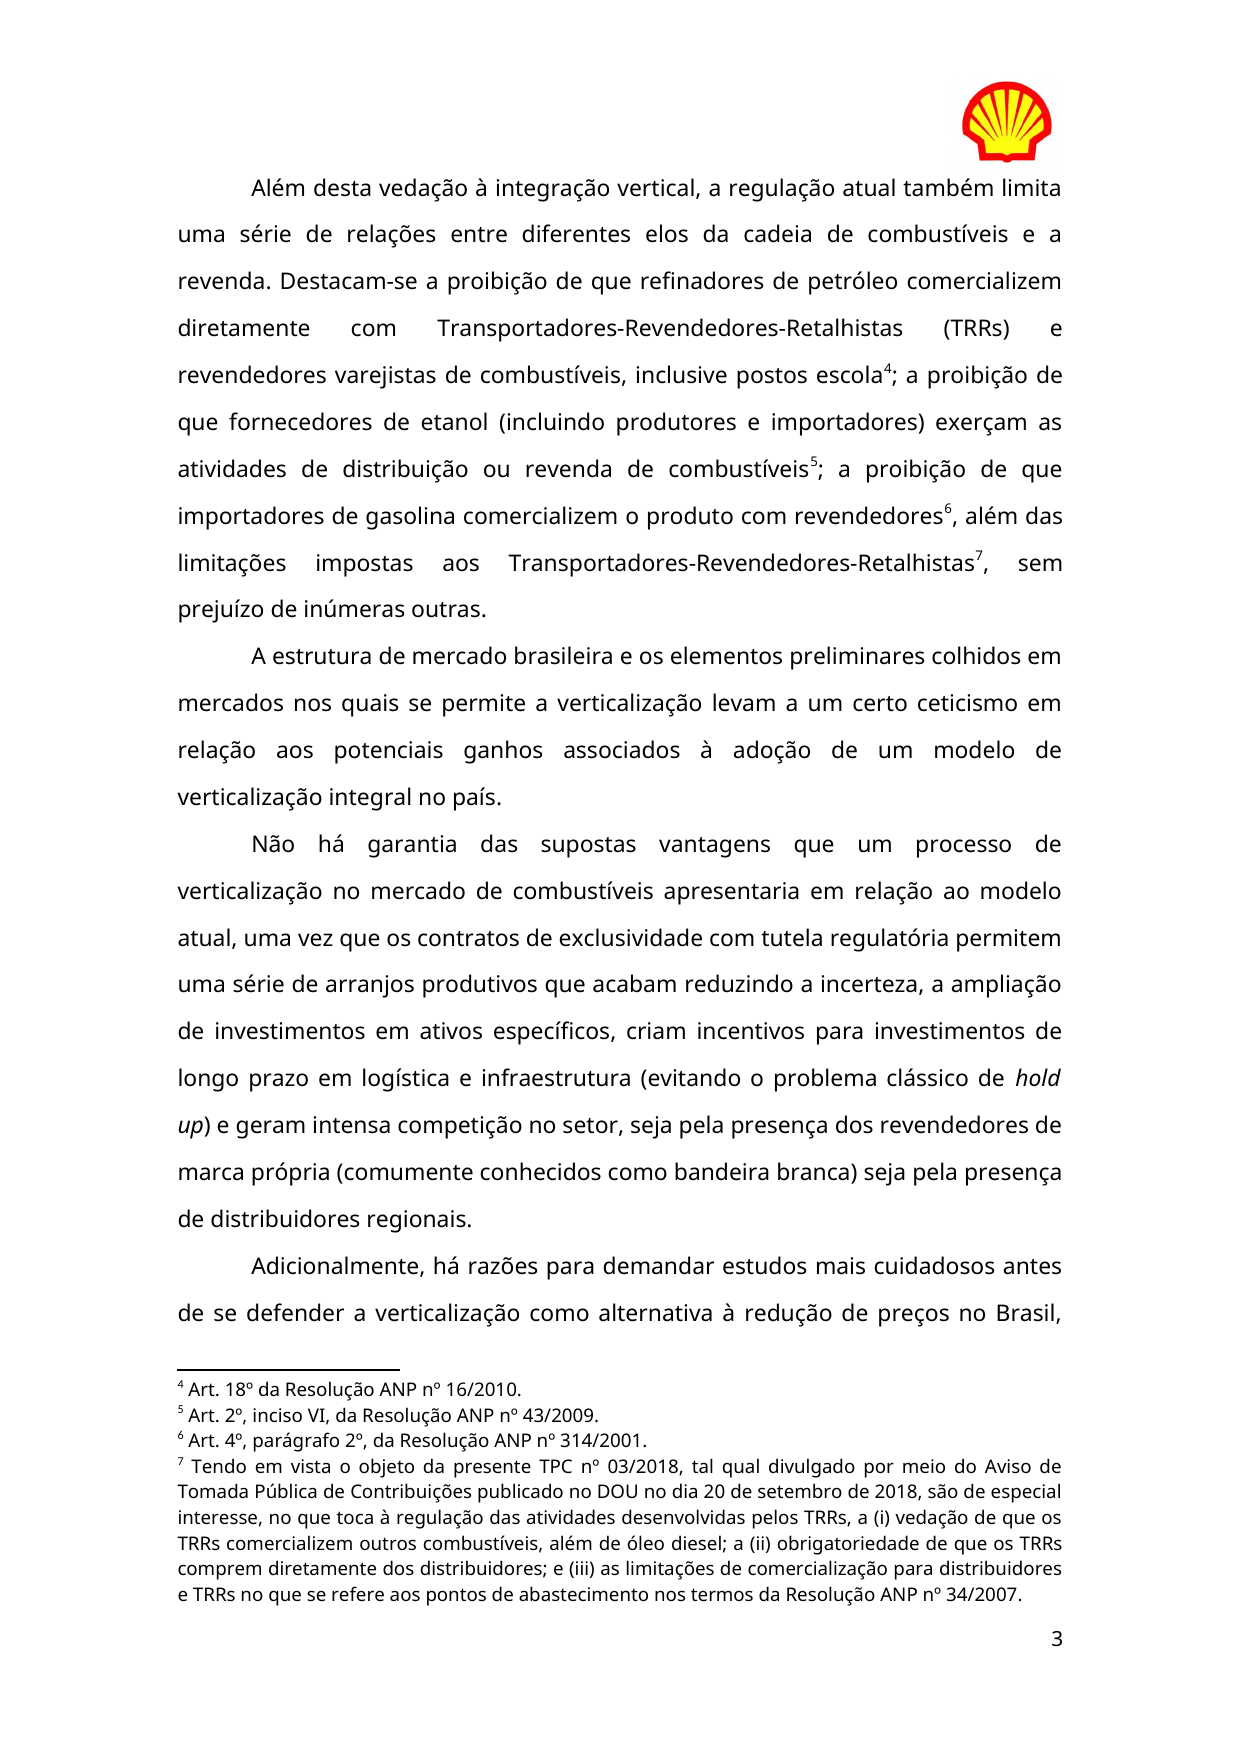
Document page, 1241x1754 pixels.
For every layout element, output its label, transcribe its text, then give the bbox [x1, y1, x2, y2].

text A estrutura de mercado brasileira e os elementos preliminares colhidos em mercados nos quais se permite a verticalização levam a um certo ceticismo em relação aos potenciais ganhos associados à adoção de um modelo de verticalização integral no país. [177, 640, 1063, 812]
text Além desta vedação à integração vertical, a regulação atual também limita uma série de relações entre diferentes elos da cadeia de combustíveis e a revenda. Destacam-se a proibição de que refinadores de petróleo comercializem diretamente com Transportadores-Revendedores-Retalhistas (TRRs) e revendedores varejistas de combustíveis, inclusive postos escola; a proibição de que fornecedores de etanol (incluindo produtores e importadores) exerçam as atividades de distribuição ou revenda de combustíveis; a proibição de que importadores de gasolina comercializem o produto com revendedores, além das limitações impostas aos Transportadores-Revendedores-Retalhistas, sem prejuízo de inúmeras outras. [177, 171, 1063, 624]
picture [949, 73, 1064, 172]
text Não há garantia das supostas vantagens que um processo de verticalização no mercado de combustíveis apresentaria em relação ao modelo atual, uma vez que os contratos de exclusividade com tutela regulatória permitem uma série de arranjos produtivos que acabam reduzindo a incerteza, a ampliação de investimentos em ativos específicos, criam incentivos para investimentos de longo prazo em logística e infraestrutura (evitando o problema clássico de hold up) e geram intensa competição no setor, seja pela presença dos revendedores de marca própria (comumente conhecidos como bandeira branca) seja pela presença de distribuidores regionais. [177, 828, 1063, 1234]
